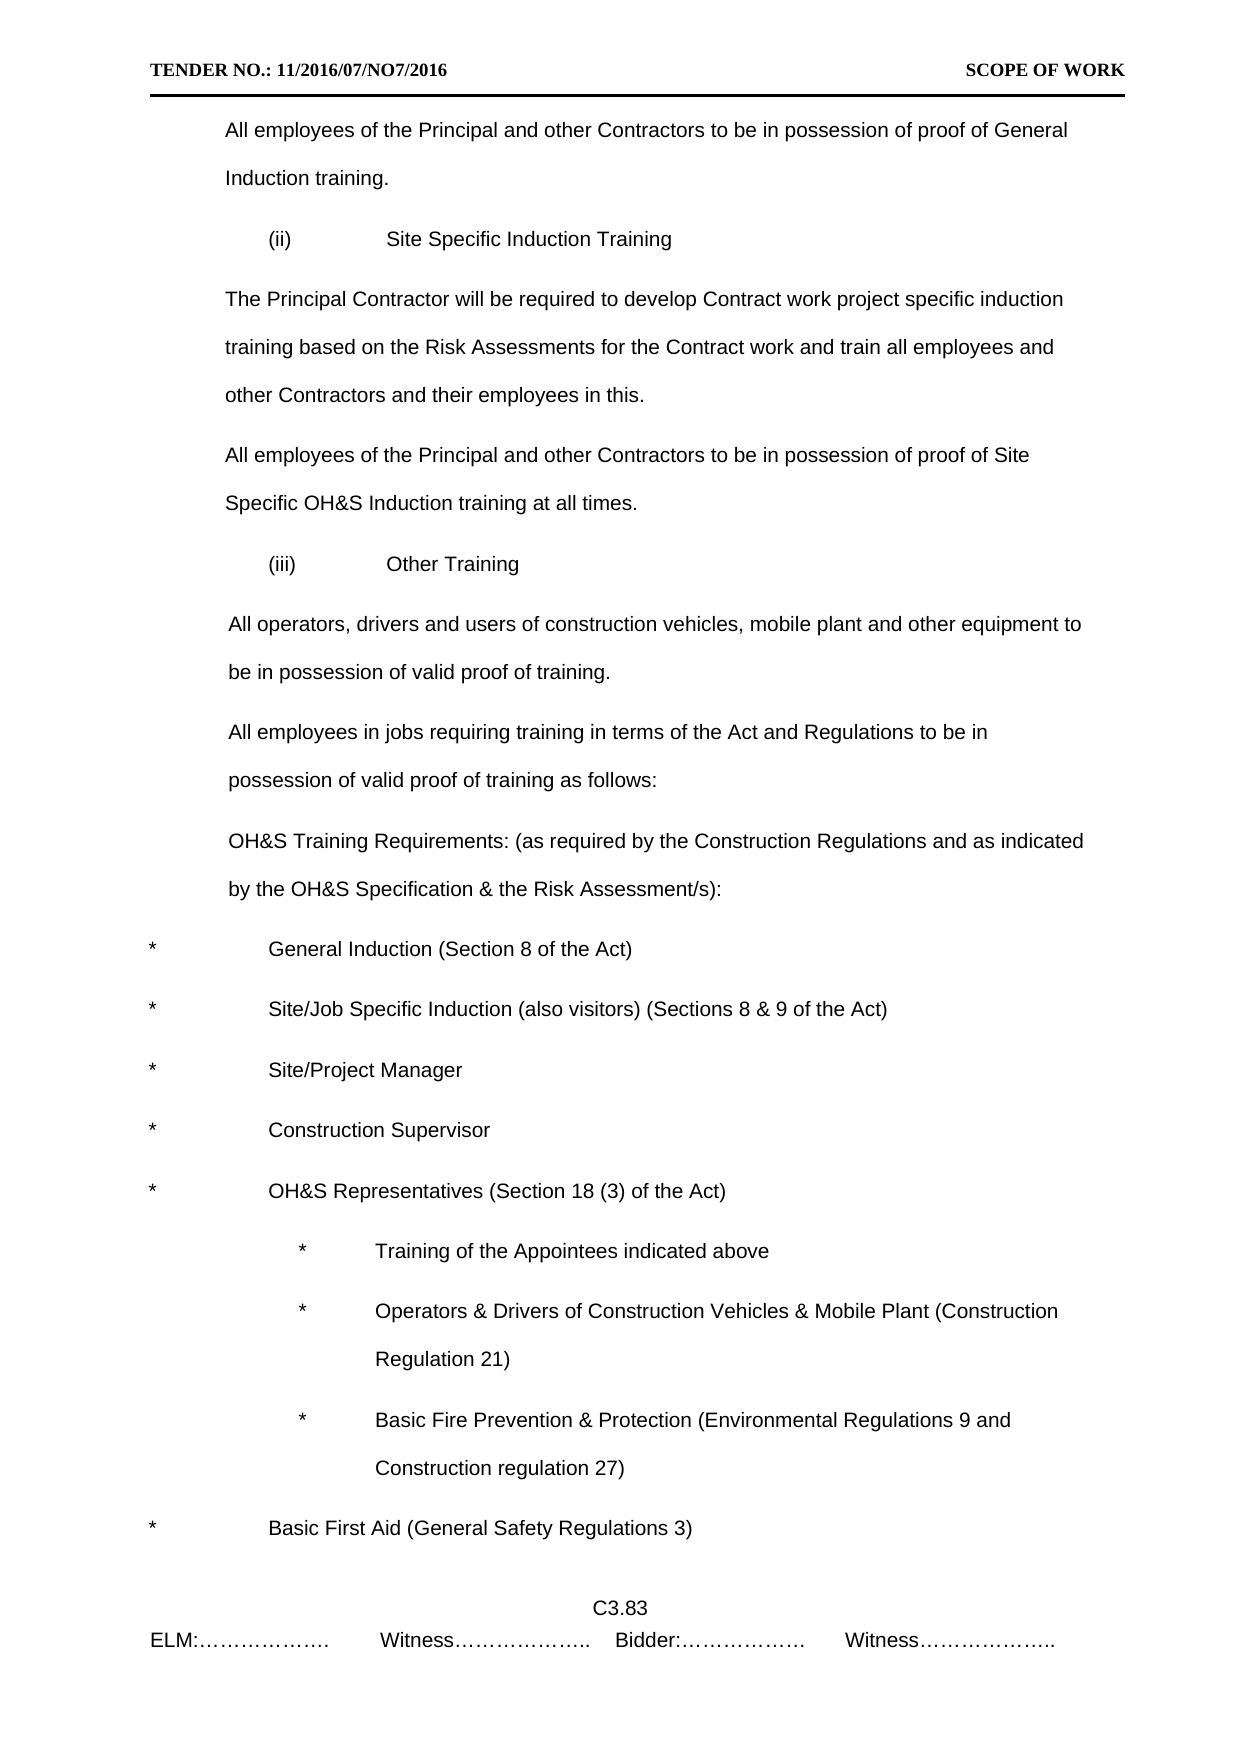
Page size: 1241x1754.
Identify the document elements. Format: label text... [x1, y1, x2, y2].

text The Principal Contractor will be required to develop Contract work project specific induction training based on the Risk Assessments for the Contract work and train all employees and other Contractors and their employees in this. [225, 287, 1090, 407]
text (iii) Other Training [150, 551, 1090, 575]
text All employees of the Principal and other Contractors to be in possession of proof of General Induction training. [225, 118, 1090, 190]
text All employees in jobs requiring training in terms of the Act and Regulations to be in possession of valid proof of training as follows: [150, 720, 1090, 792]
text * Site/Project Manager [148, 1058, 1090, 1082]
text * Basic First Aid (General Safety Regulations 3) [148, 1516, 1090, 1540]
text All employees of the Principal and other Contractors to be in possession of proof of Site Specific OH&S Induction training at all times. [225, 443, 1090, 515]
text All operators, drivers and users of construction vehicles, mobile plant and other equipment to be in possession of valid proof of training. [150, 612, 1090, 684]
text * Construction Supervisor [148, 1118, 1090, 1142]
text * OH&S Representatives (Section 18 (3) of the Act) [148, 1178, 1090, 1202]
text * Operators & Drivers of Construction Vehicles & Mobile Plant (Construction Regulation 21) [298, 1299, 1090, 1371]
text OH&S Training Requirements: (as required by the Construction Regulations and as indicated by the OH&S Specification & the Risk Assessment/s): [150, 828, 1090, 900]
text (ii) Site Specific Induction Training [150, 226, 1090, 250]
text * General Induction (Section 8 of the Act) [148, 937, 1090, 961]
text * Site/Job Specific Induction (also visitors) (Sections 8 & 9 of the Act) [148, 997, 1090, 1021]
text * Training of the Appointees indicated above [298, 1239, 1090, 1263]
text * Basic Fire Prevention & Protection (Environmental Regulations 9 and Construction regulation 27) [298, 1408, 1090, 1479]
